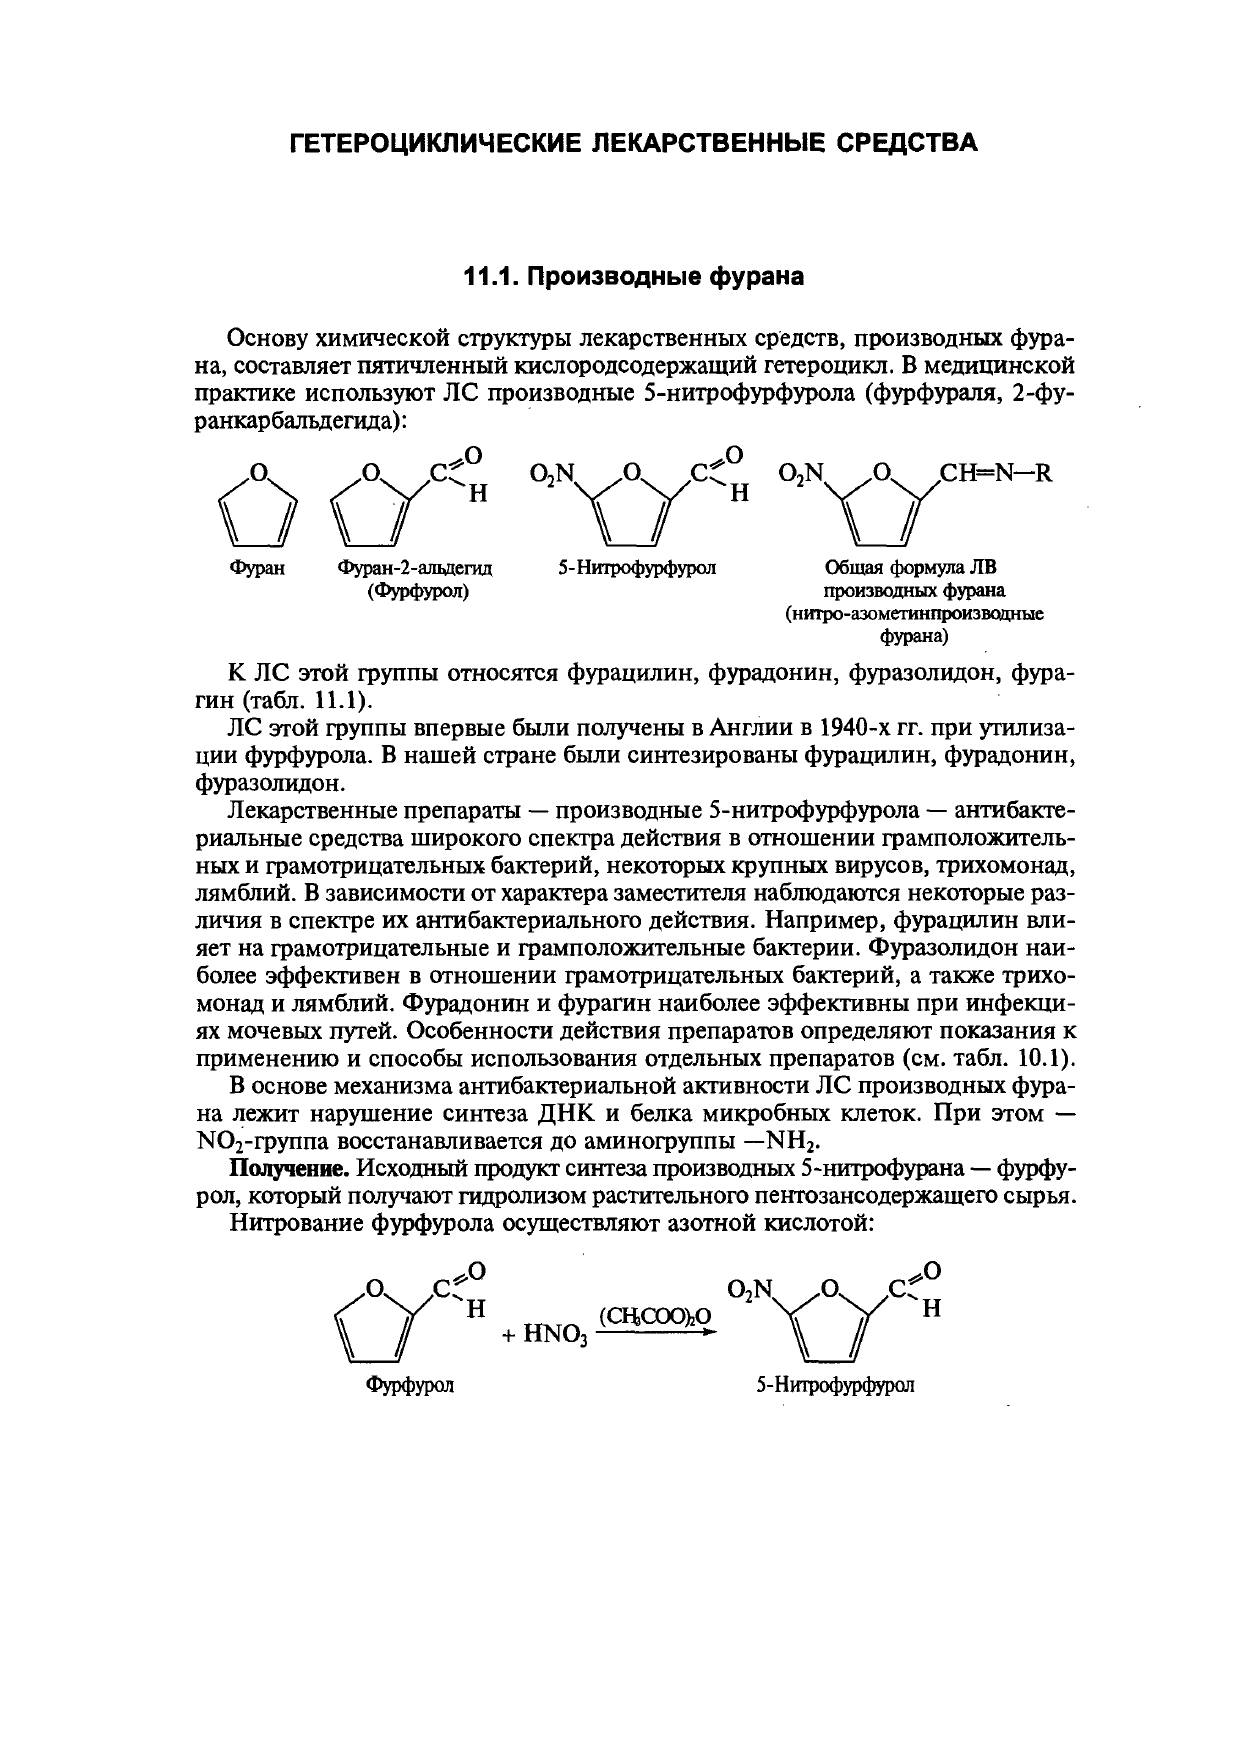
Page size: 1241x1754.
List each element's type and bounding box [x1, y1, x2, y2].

picture [177, 118, 1152, 1406]
